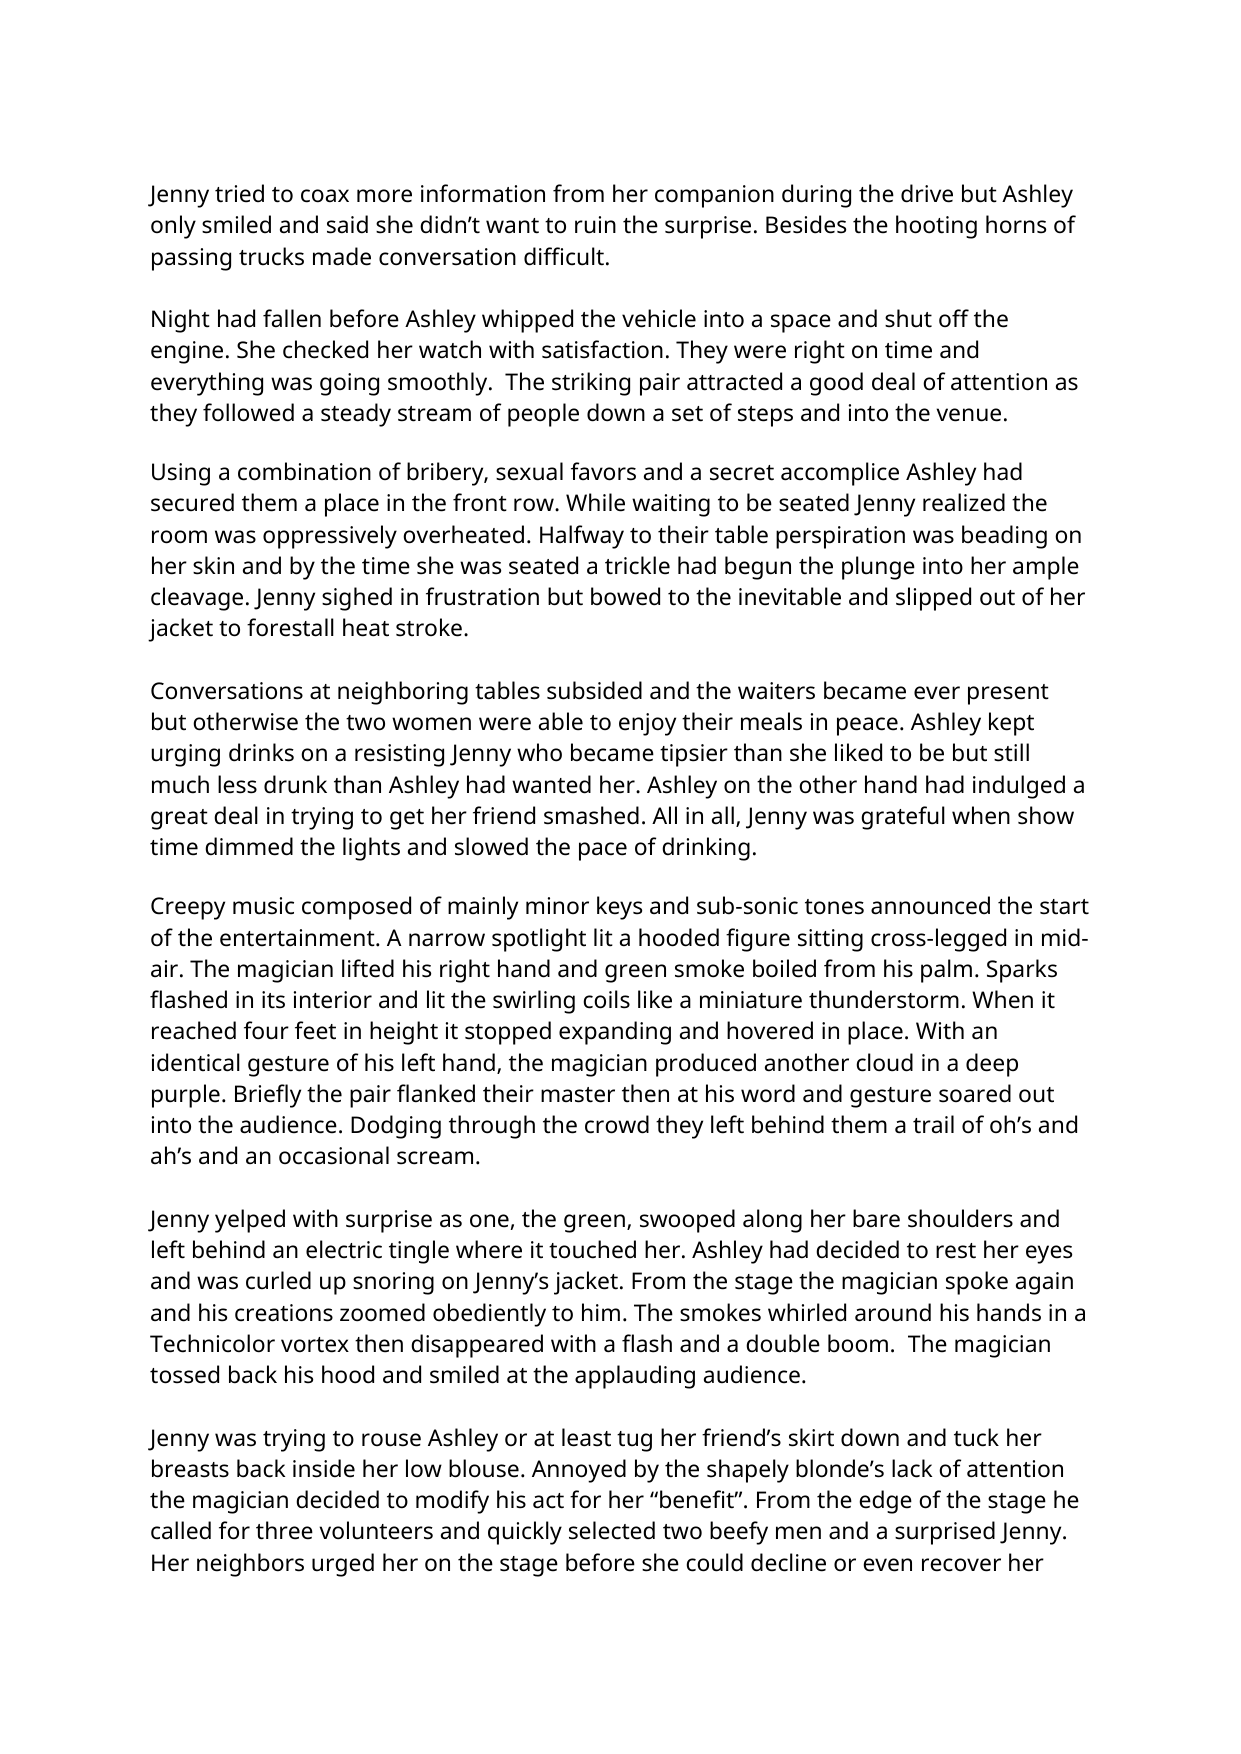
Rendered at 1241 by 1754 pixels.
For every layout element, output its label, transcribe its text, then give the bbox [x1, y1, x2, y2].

text Jenny tried to coax more information from her companion during the drive but Ashley only smiled and said she didn’t want to ruin the surprise. Besides the hooting horns of passing trucks made conversation difficult. [150, 178, 1090, 272]
text Jenny yelped with surprise as one, the green, swooped along her bare shoulders and left behind an electric tingle where it touched her. Ashley had decided to rest her eyes and was curled up snoring on Jenny’s jacket. From the stage the magician spoke again and his creations zoomed obediently to him. The smokes whirled around his hands in a Technicolor vortex then disappeared with a flash and a double boom. The magician tossed back his hood and smiled at the applauding audience. [150, 1203, 1090, 1390]
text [150, 1422, 1090, 1578]
text Night had fallen before Ashley whipped the vehicle into a space and shut off the engine. She checked her watch with satisfaction. They were right on time and everything was going smoothly. The striking pair attracted a good deal of attention as they followed a steady stream of people down a set of steps and into the venue. [150, 303, 1090, 428]
text Using a combination of bribery, sexual favors and a secret accomplice Ashley had secured them a place in the front row. While waiting to be seated Jenny realized the room was oppressively overheated. Halfway to their table perspiration was beading on her skin and by the time she was seated a trickle had begun the plunge into her ample cleavage. Jenny sighed in frustration but bowed to the inevitable and slipped out of her jacket to forestall heat stroke. [150, 456, 1090, 643]
text Conversations at neighboring tables subsided and the waiters became ever present but otherwise the two women were able to enjoy their meals in peace. Ashley kept urging drinks on a resisting Jenny who became tipsier than she liked to be but still much less drunk than Ashley had wanted her. Ashley on the other hand had indulged a great deal in trying to get her friend smashed. All in all, Jenny was grateful when show time dimmed the lights and slowed the pace of drinking. [150, 675, 1090, 862]
text Creepy music composed of mainly minor keys and sub-sonic tones announced the start of the entertainment. A narrow spotlight lit a hooded figure sitting cross-legged in mid-air. The magician lifted his right hand and green smoke boiled from his palm. Sparks flashed in its interior and lit the swirling coils like a miniature thunderstorm. When it reached four feet in height it stopped expanding and hovered in place. With an identical gesture of his left hand, the magician produced another cloud in a deep purple. Briefly the pair flanked their master then at his word and gesture soared out into the audience. Dodging through the crowd they left behind them a trail of oh’s and ah’s and an occasional scream. [150, 890, 1090, 1172]
